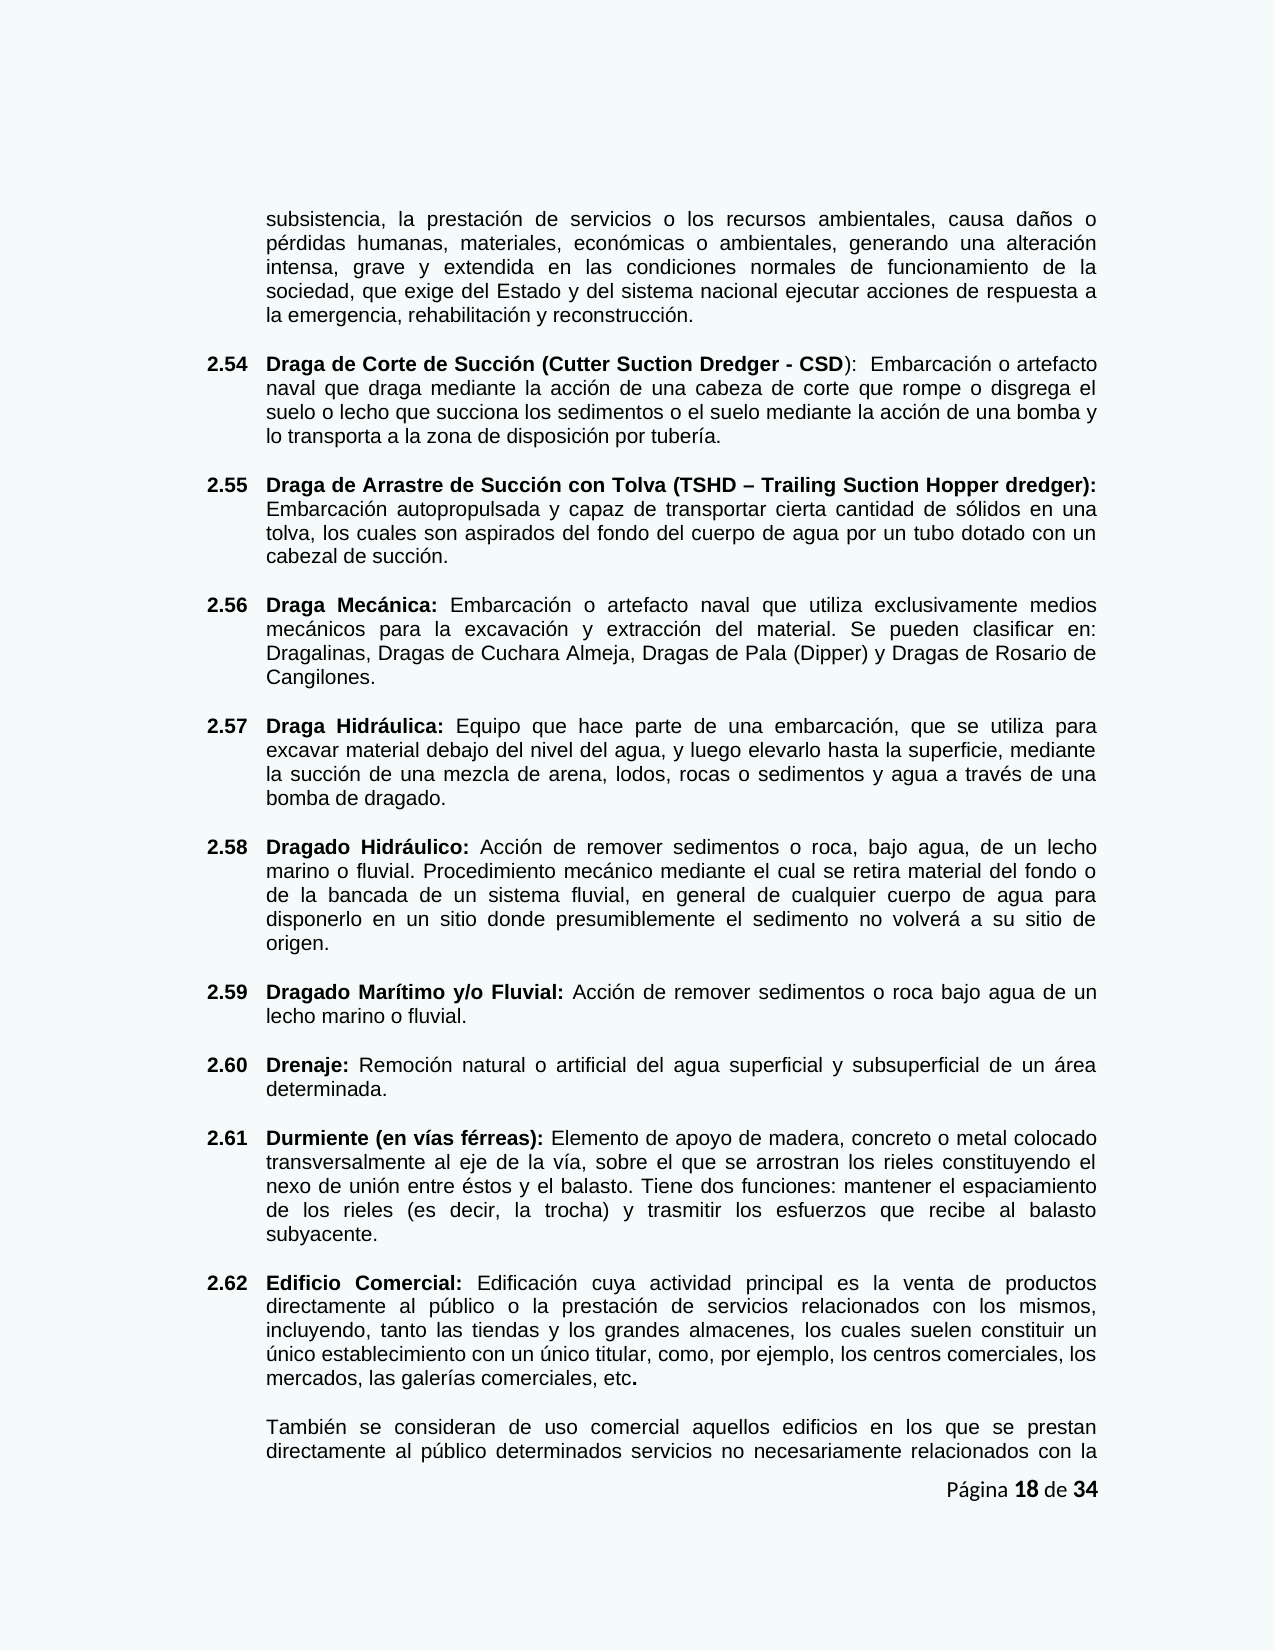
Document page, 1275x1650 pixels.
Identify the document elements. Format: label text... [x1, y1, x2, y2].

list Drenaje: Remoción natural o artificial del agua superficial y subsuperficial de un área determinada. [207, 1053, 1098, 1101]
list Dragado Hidráulico: Acción de remover sedimentos o roca, bajo agua, de un lecho marino o fluvial. Procedimiento mecánico mediante el cual se retira material del fondo o de la bancada de un sistema fluvial, en general de cualquier cuerpo de agua para disponerlo en un sitio donde presumiblemente el sedimento no volverá a su sitio de origen. [207, 835, 1098, 955]
list Durmiente (en vías férreas): Elemento de apoyo de madera, concreto o metal colocado transversalmente al eje de la vía, sobre el que se arrostran los rieles constituyendo el nexo de unión entre éstos y el balasto. Tiene dos funciones: mantener el espaciamiento de los rieles (es decir, la trocha) y trasmitir los esfuerzos que recibe al balasto subyacente. [207, 1126, 1098, 1245]
list Draga Hidráulica: Equipo que hace parte de una embarcación, que se utiliza para excavar material debajo del nivel del agua, y luego elevarlo hasta la superficie, mediante la succión de una mezcla de arena, lodos, rocas o sedimentos y agua a través de una bomba de dragado. [207, 714, 1098, 810]
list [207, 207, 1098, 327]
list Draga Mecánica: Embarcación o artefacto naval que utiliza exclusivamente medios mecánicos para la excavación y extracción del material. Se pueden clasificar en: Dragalinas, Dragas de Cuchara Almeja, Dragas de Pala (Dipper) y Dragas de Rosario de Cangilones. [207, 593, 1098, 689]
list Draga de Corte de Succión (Cutter Suction Dredger - CSD): Embarcación o artefacto naval que draga mediante la acción de una cabeza de corte que rompe o disgrega el suelo o lecho que succiona los sedimentos o el suelo mediante la acción de una bomba y lo transporta a la zona de disposición por tubería. [207, 352, 1098, 447]
list Draga de Arrastre de Succión con Tolva (TSHD – Trailing Suction Hopper dredger): Embarcación autopropulsada y capaz de transportar cierta cantidad de sólidos en una tolva, los cuales son aspirados del fondo del cuerpo de agua por un tubo dotado con un cabezal de succión. [207, 472, 1098, 568]
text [266, 1415, 1098, 1463]
list Dragado Marítimo y/o Fluvial: Acción de remover sedimentos o roca bajo agua de un lecho marino o fluvial. [207, 980, 1098, 1028]
list Edificio Comercial: Edificación cuya actividad principal es la venta de productos directamente al público o la prestación de servicios relacionados con los mismos, incluyendo, tanto las tiendas y los grandes almacenes, los cuales suelen constituir un único establecimiento con un único titular, como, por ejemplo, los centros comerciales, los mercados, las galerías comerciales, etc. [207, 1270, 1098, 1390]
